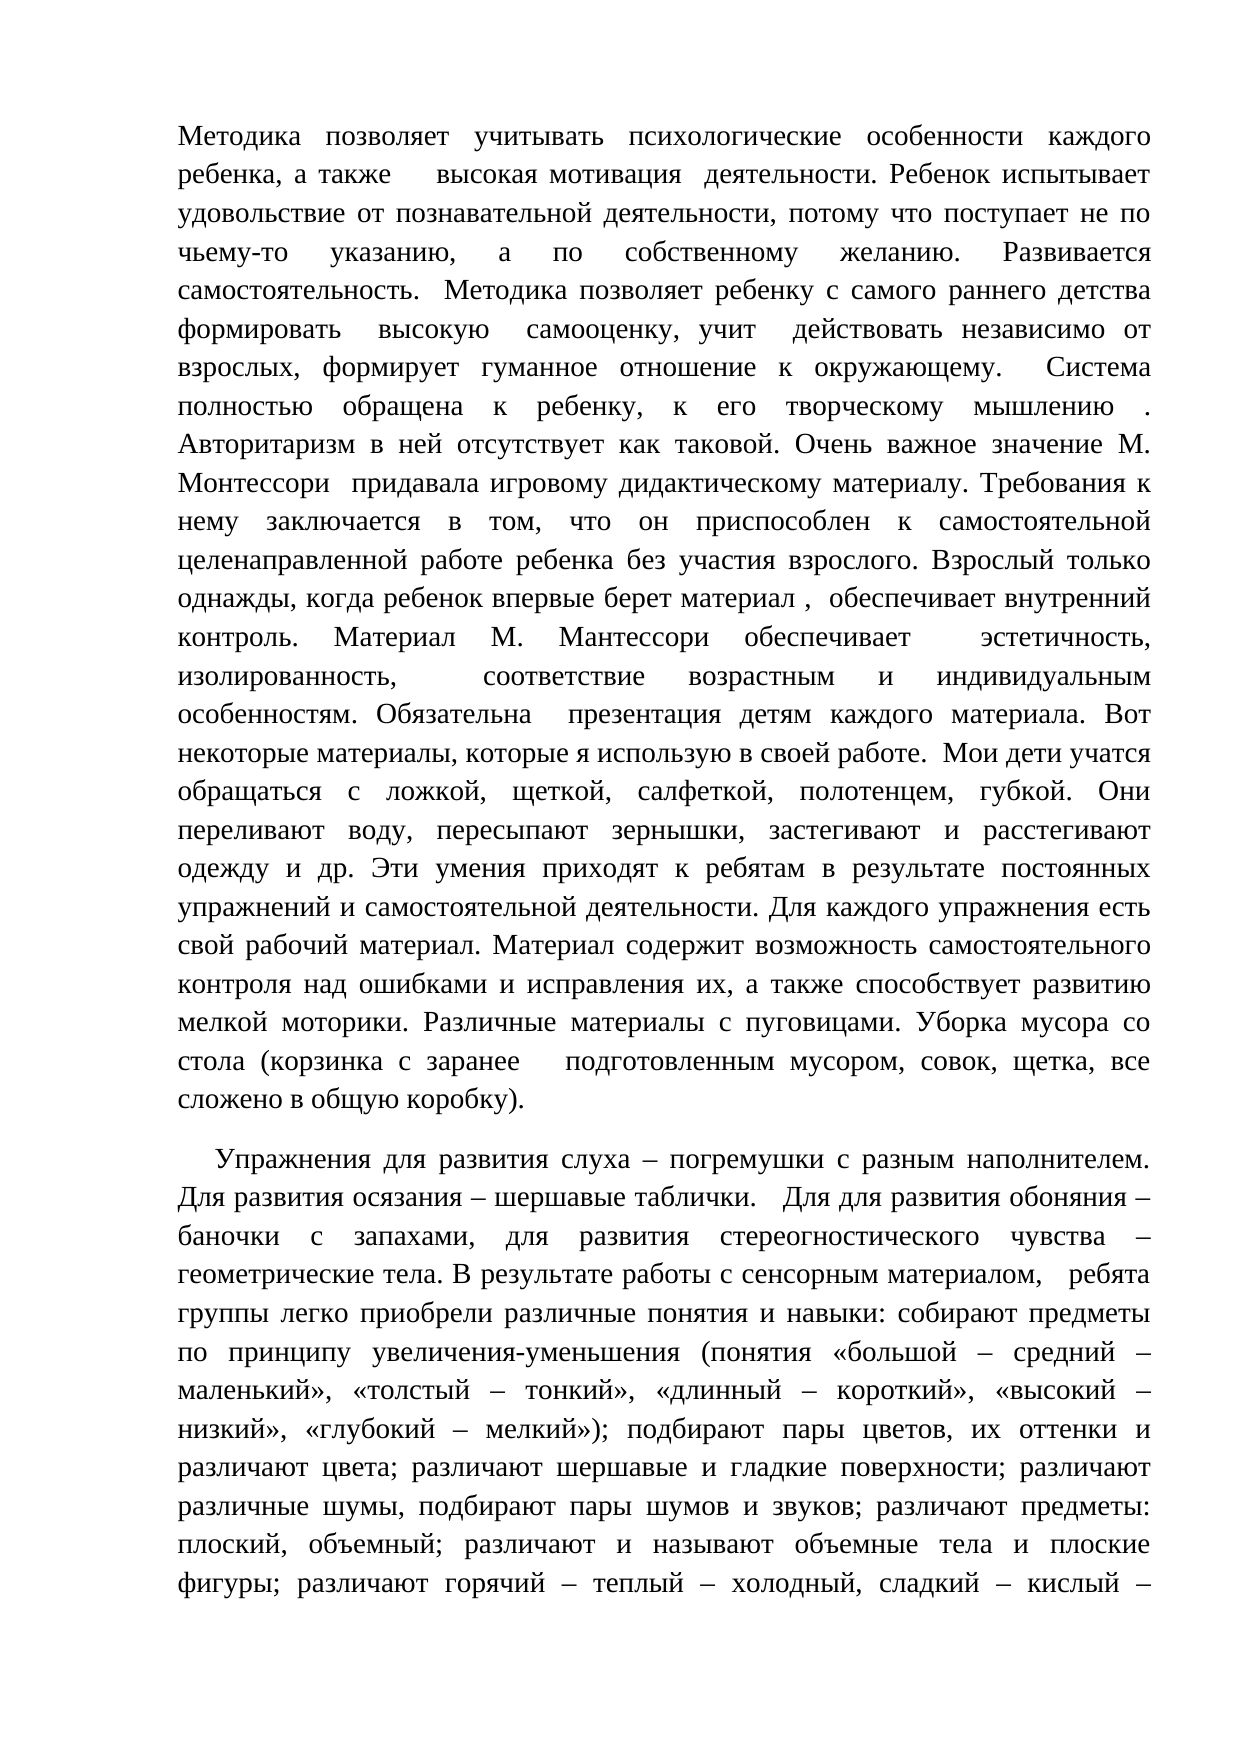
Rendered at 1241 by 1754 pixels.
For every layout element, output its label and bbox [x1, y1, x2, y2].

text [177, 1141, 1152, 1598]
text [177, 118, 1152, 1115]
